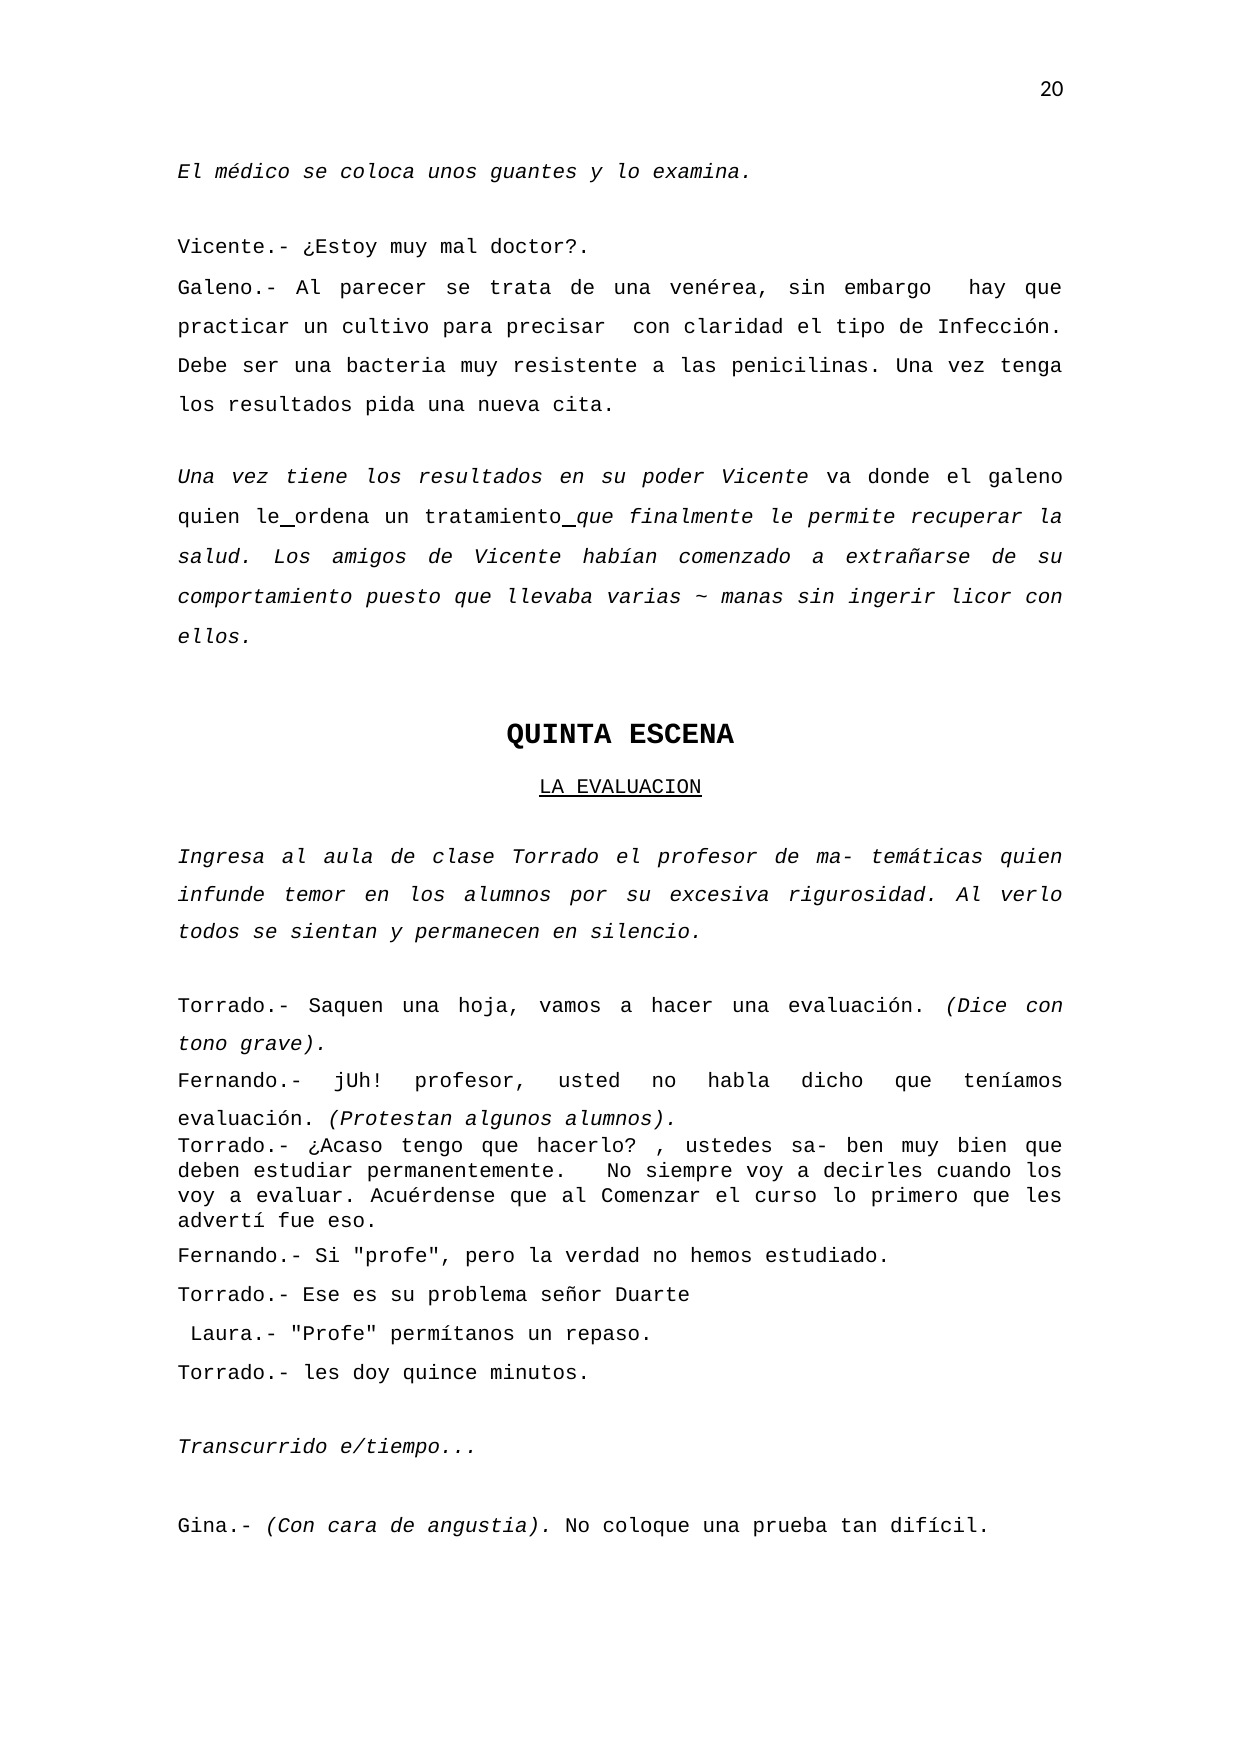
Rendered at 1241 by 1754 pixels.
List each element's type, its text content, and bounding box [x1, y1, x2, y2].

text Torrado.- Ese es su problema señor Duarte [177, 1274, 1063, 1308]
text LA EVALUACION [177, 773, 1063, 798]
text Vicente.- ¿Estoy muy mal doctor?. [177, 222, 1063, 261]
text Laura.- "Profe" permítanos un repaso. [177, 1313, 1063, 1347]
text Transcurrido e/tiempo... [177, 1426, 1063, 1460]
text Galeno.- Al parecer se trata de una venérea, sin embargo hay que practicar un cultivo para precisar con claridad el tipo de Infección. Debe ser una bacteria muy resistente a las penicilinas. Una vez tenga los resultados pida una nueva cita. [177, 263, 1063, 419]
text Fernando.- Si "profe", pero la verdad no hemos estudiado. [177, 1236, 1063, 1269]
text QUINTA ESCENA [515, 723, 1063, 748]
text QUINTA ESCENA [177, 723, 515, 748]
text Ingresa al aula de clase Torrado el profesor de ma- temáticas quien infunde temor en los alumnos por su excesiva rigurosidad. Al verlo todos se sientan y permanecen en silencio. [177, 834, 1063, 946]
text Torrado.- ¿Acaso tengo que hacerlo? , ustedes sa- ben muy bien que deben estudiar permanentemente. No siempre voy a decirles cuando los voy a evaluar. Acuérdense que al Comenzar el curso lo primero que les advertí fue eso. [177, 1133, 1063, 1233]
text Torrado.- les doy quince minutos. [177, 1352, 1063, 1386]
text Torrado.- Saquen una hoja, vamos a hacer una evaluación. (Dice con tono grave). [177, 983, 1063, 1058]
text Gina.- (Con cara de angustia). No coloque una prueba tan difícil. [177, 1508, 1063, 1539]
text Una vez tiene los resultados en su poder Vicente va donde el galeno quien le ordena un tratamiento que finalmente le permite recuperar la salud. Los amigos de Vicente habían comenzado a extrañarse de su comportamiento puesto que llevaba varias ~ manas sin ingerir licor con ellos. [177, 451, 1063, 651]
text El médico se coloca unos guantes y lo examina. [177, 148, 1063, 187]
text Fernando.- jUh! profesor, usted no habla dicho que teníamos evaluación. (Protestan algunos alumnos). [177, 1058, 1063, 1133]
